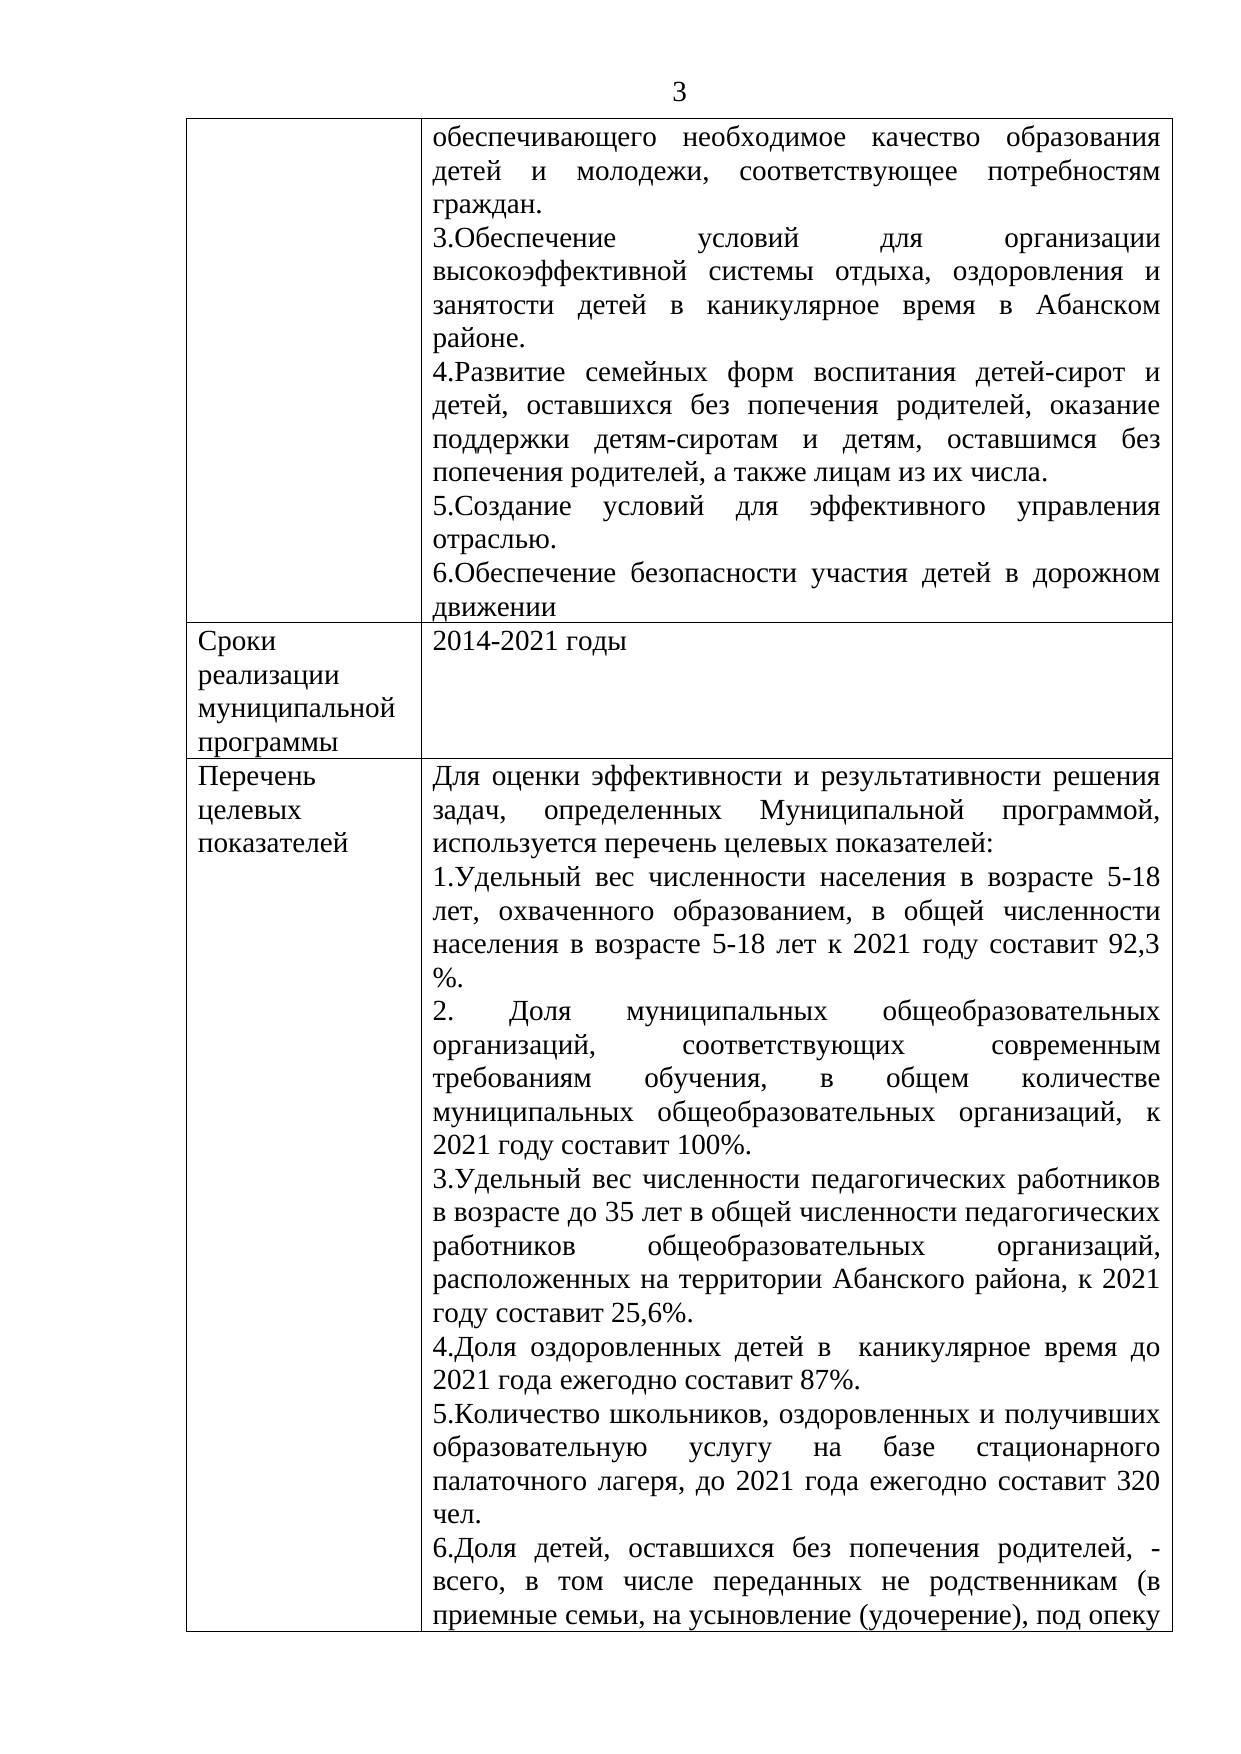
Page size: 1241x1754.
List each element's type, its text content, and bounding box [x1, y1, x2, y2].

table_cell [422, 759, 1172, 1631]
table_cell Сроки реализации муниципальной программы [187, 623, 421, 757]
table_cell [422, 119, 1172, 622]
table_cell 2014-2021 годы [422, 623, 1172, 757]
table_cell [187, 759, 421, 1631]
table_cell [187, 119, 421, 622]
